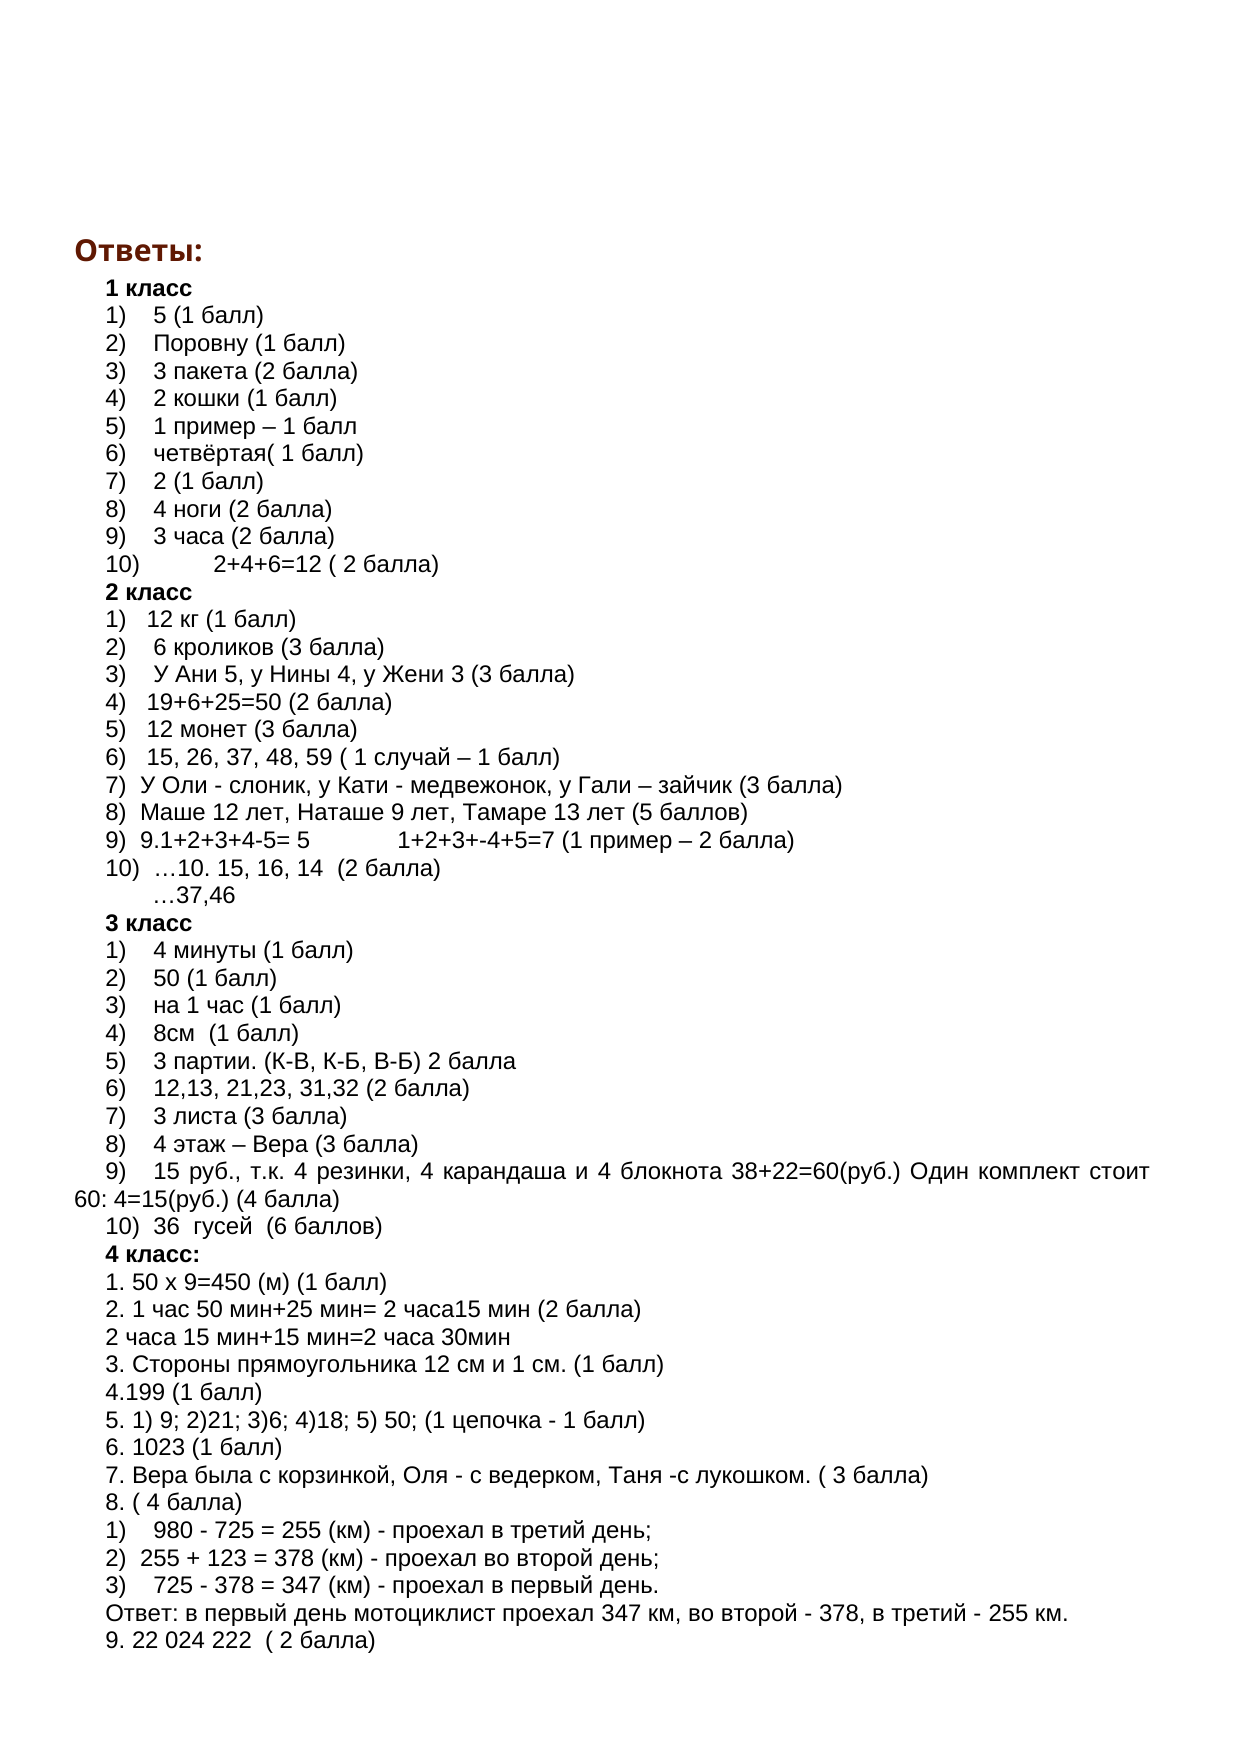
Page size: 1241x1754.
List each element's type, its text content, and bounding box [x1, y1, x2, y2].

text 6) 15, 26, 37, 48, 59 ( 1 случай – 1 балл) [74, 743, 1152, 771]
text 9. 22 024 222 ( 2 балла) [74, 1626, 1152, 1654]
text 1. 50 х 9=450 (м) (1 балл) [74, 1267, 1152, 1295]
text 10) …10. 15, 16, 14 (2 балла) [74, 853, 1152, 881]
text 4 класс: [74, 1240, 1152, 1267]
text 7) 3 листа (3 балла) [74, 1102, 1152, 1129]
text 3 класс [74, 909, 1152, 936]
text 3) на 1 час (1 балл) [74, 991, 1152, 1019]
text 8) Маше 12 лет, Наташе 9 лет, Тамаре 13 лет (5 баллов) [74, 798, 1152, 826]
text 7) У Оли - слоник, у Кати - медвежонок, у Гали – зайчик (3 балла) [74, 771, 1152, 798]
text 2 часа 15 мин+15 мин=2 часа 30мин [74, 1323, 1152, 1350]
text 8) 4 ноги (2 балла) [74, 494, 1152, 522]
text 9) 9.1+2+3+4-5= 5 1+2+3+-4+5=7 (1 пример – 2 балла) [74, 826, 1152, 853]
text 9) 3 часа (2 балла) [74, 522, 1152, 550]
text 1 класс [74, 274, 1152, 301]
text 3) У Ани 5, у Нины 4, у Жени 3 (3 балла) [74, 660, 1152, 688]
text 10) 36 гусей (6 баллов) [74, 1212, 1152, 1240]
text 4) 19+6+25=50 (2 балла) [74, 688, 1152, 715]
text 3) 725 - 378 = 347 (км) - проехал в первый день. [74, 1571, 1152, 1599]
text 5) 1 пример – 1 балл [74, 412, 1152, 439]
text 2) 50 (1 балл) [74, 964, 1152, 991]
text 7. Вера была с корзинкой, Оля - с ведерком, Таня -с лукошком. ( 3 балла) [74, 1461, 1152, 1488]
text 4) 8см (1 балл) [74, 1019, 1152, 1047]
text 5. 1) 9; 2)21; 3)6; 4)18; 5) 50; (1 цепочка - 1 балл) [74, 1406, 1152, 1433]
text 1) 5 (1 балл) [74, 301, 1152, 329]
text 1) 12 кг (1 балл) [74, 605, 1152, 633]
text 7) 2 (1 балл) [74, 467, 1152, 494]
text 2) 6 кроликов (3 балла) [74, 633, 1152, 660]
text 9) 15 руб., т.к. 4 резинки, 4 карандаша и 4 блокнота 38+22=60(руб.) Один комплект стоит 60: 4=15(руб.) (4 балла) [74, 1157, 1152, 1212]
text 5) 3 партии. (К-В, К-Б, В-Б) 2 балла [74, 1047, 1152, 1074]
text 8) 4 этаж – Вера (3 балла) [74, 1129, 1152, 1157]
text 6) 12,13, 21,23, 31,32 (2 балла) [74, 1074, 1152, 1102]
text 6. 1023 (1 балл) [74, 1433, 1152, 1461]
text 10) 2+4+6=12 ( 2 балла) [74, 550, 1152, 577]
text 1) 4 минуты (1 балл) [74, 936, 1152, 964]
text Ответы: [74, 229, 1152, 271]
text 2 класс [74, 577, 1152, 605]
text 5) 12 монет (3 балла) [74, 715, 1152, 743]
text …37,46 [74, 881, 1152, 909]
text 4) 2 кошки (1 балл) [74, 384, 1152, 412]
text 6) четвёртая( 1 балл) [74, 439, 1152, 467]
text 8. ( 4 балла) [74, 1488, 1152, 1516]
text 2. 1 час 50 мин+25 мин= 2 часа15 мин (2 балла) [74, 1295, 1152, 1323]
text Ответ: в первый день мотоциклист проехал 347 км, во второй - 378, в третий - 255 км. [74, 1599, 1152, 1626]
text 1) 980 - 725 = 255 (км) - проехал в третий день; [74, 1516, 1152, 1543]
text 3) 3 пакета (2 балла) [74, 357, 1152, 384]
text 2) Поровну (1 балл) [74, 329, 1152, 357]
text 4.199 (1 балл) [74, 1378, 1152, 1406]
text 2) 255 + 123 = 378 (км) - проехал во второй день; [74, 1543, 1152, 1571]
text 3. Стороны прямоугольника 12 см и 1 см. (1 балл) [74, 1350, 1152, 1378]
